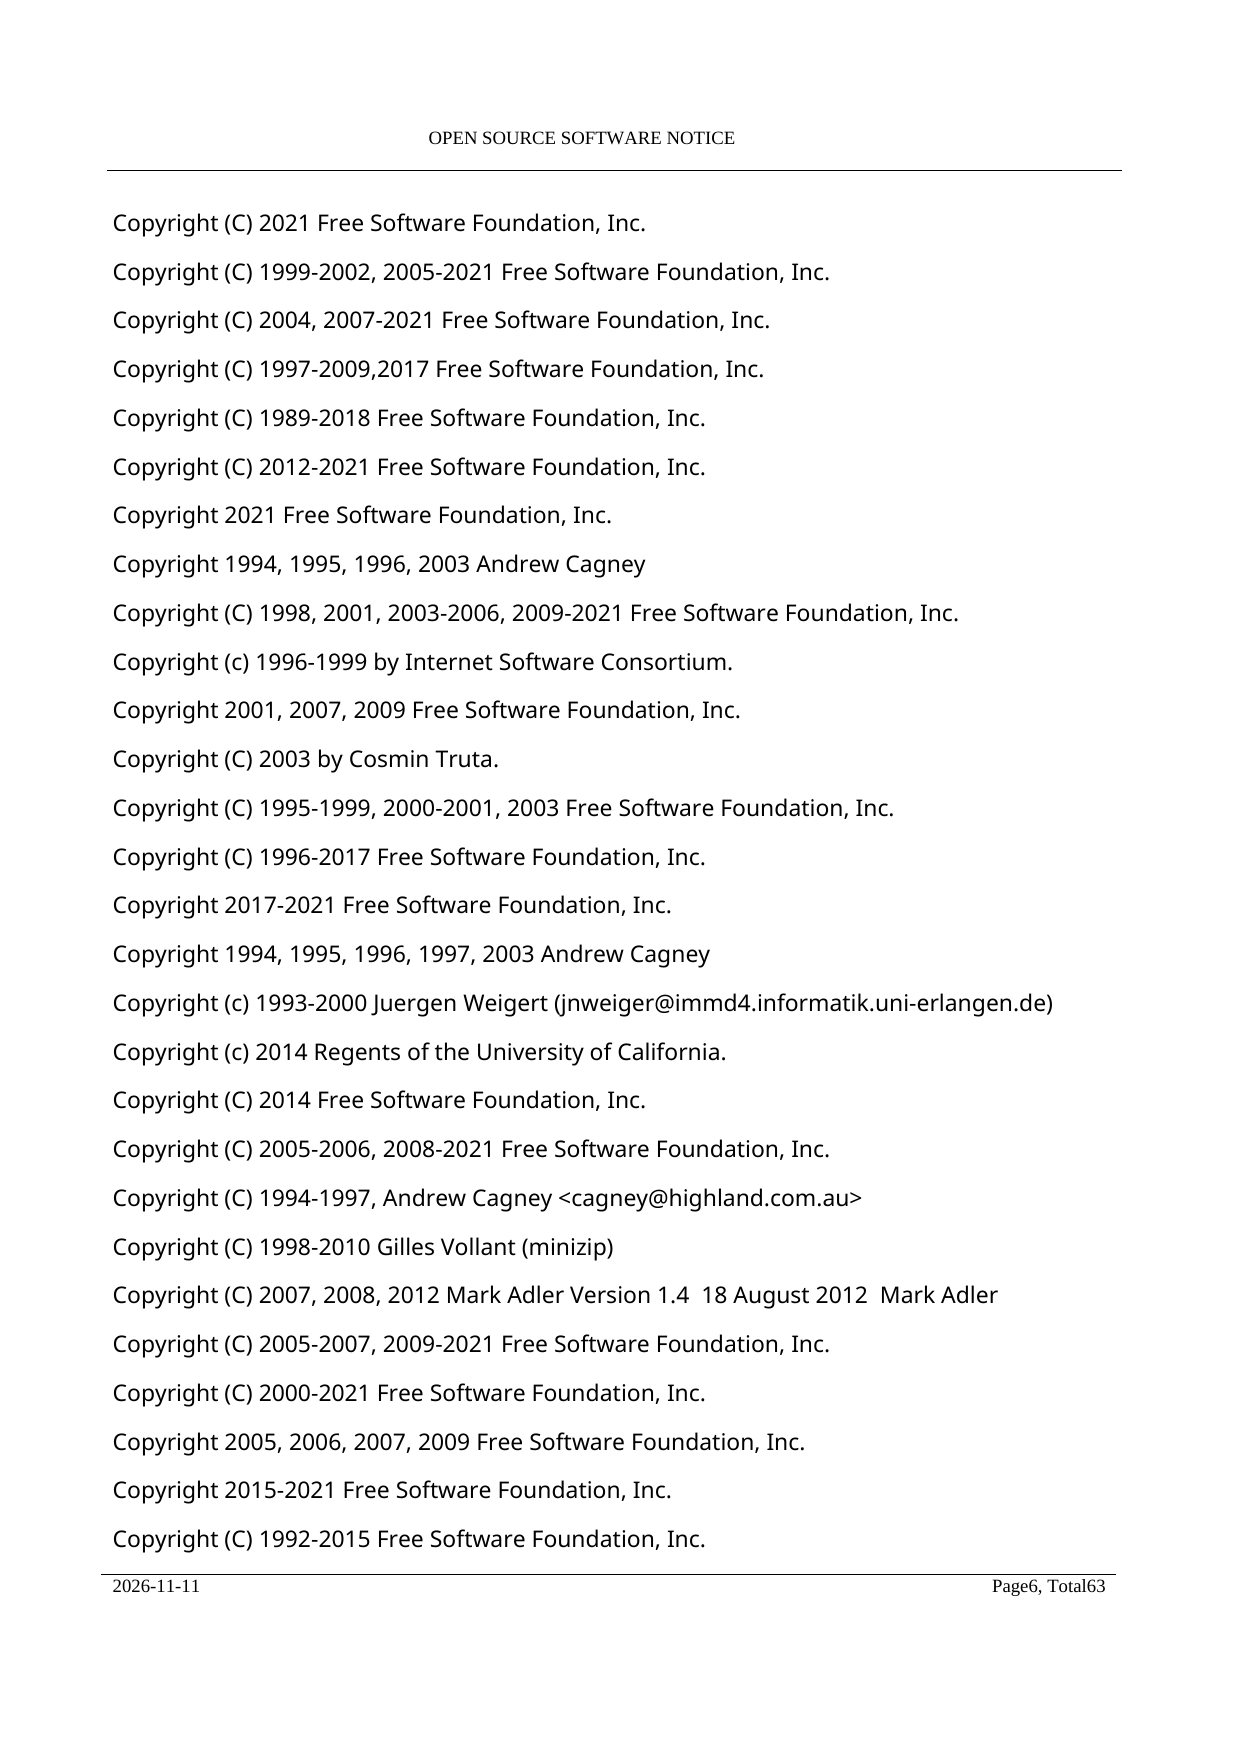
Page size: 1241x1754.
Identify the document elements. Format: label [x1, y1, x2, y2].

text [112, 206, 1128, 1555]
